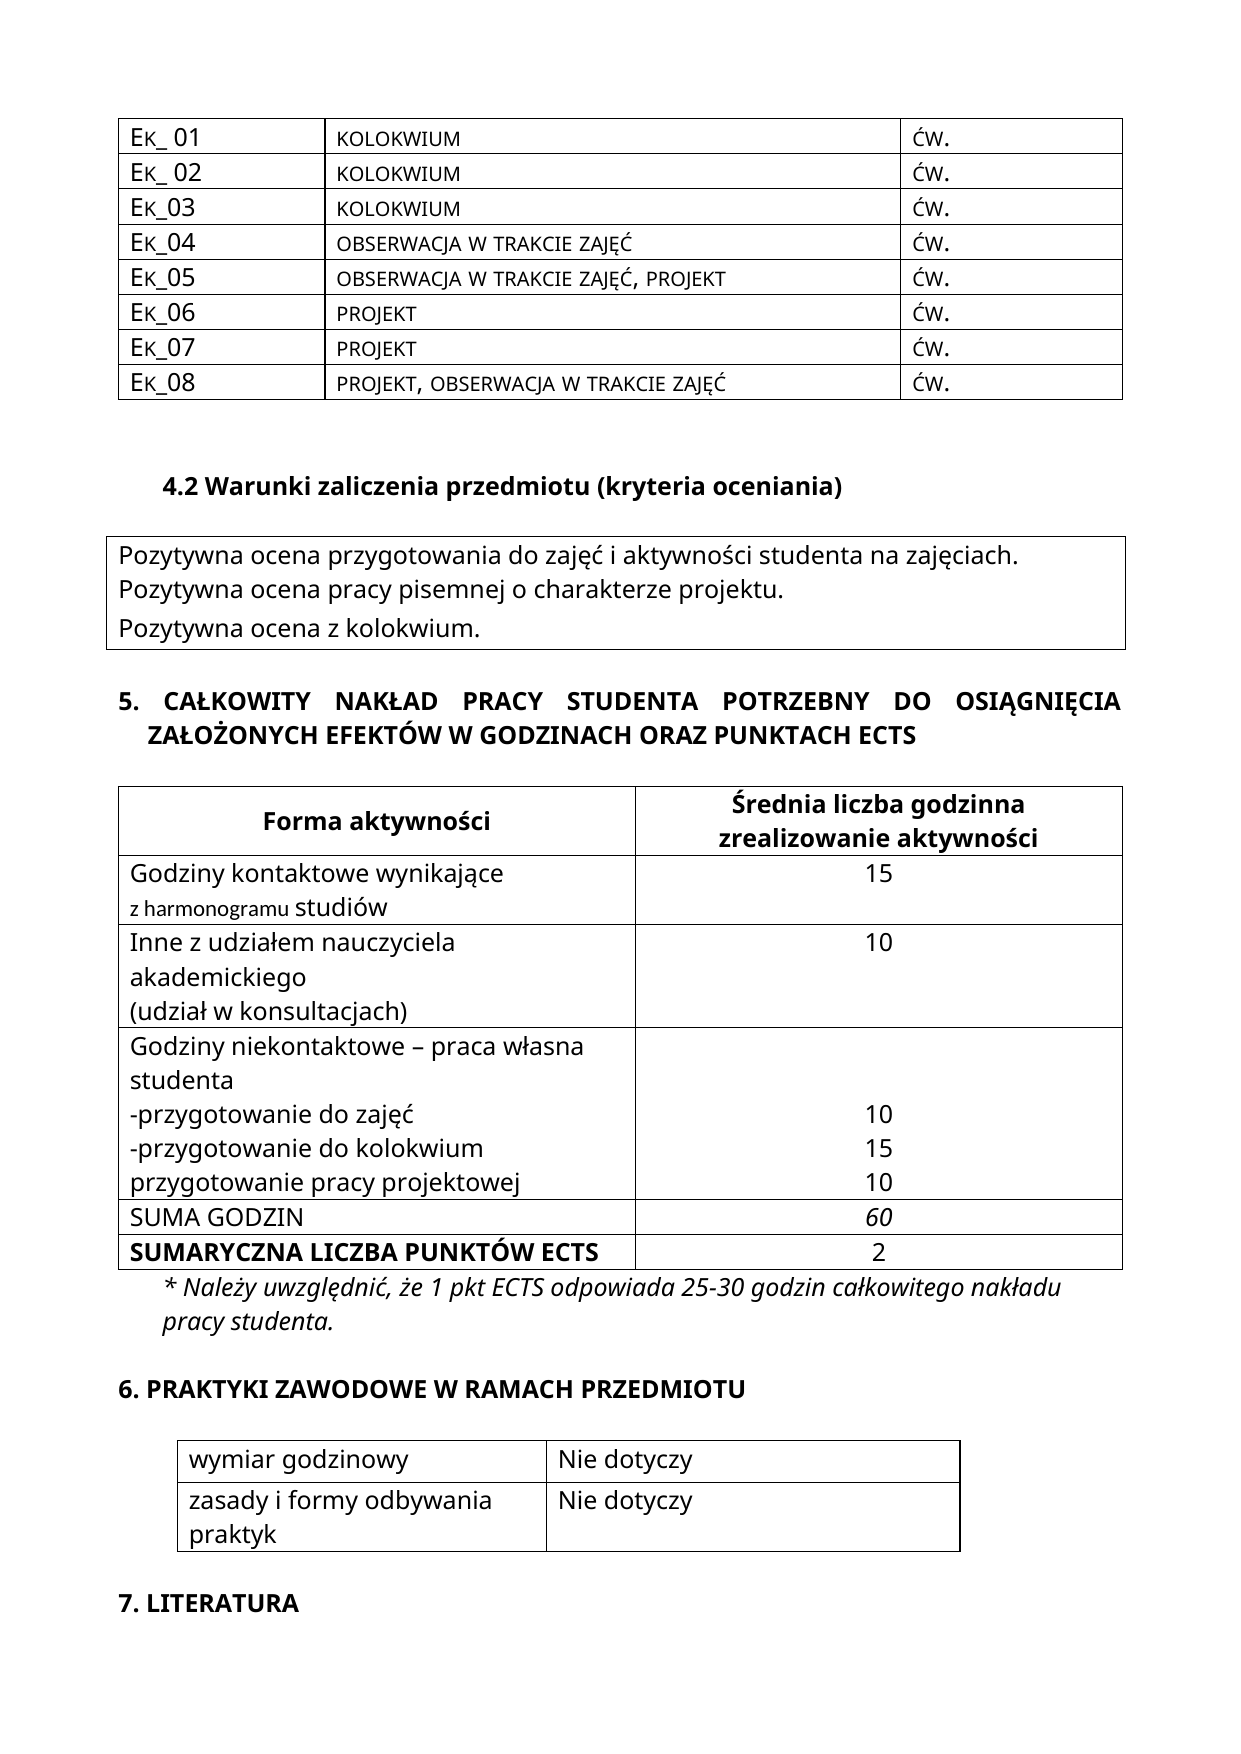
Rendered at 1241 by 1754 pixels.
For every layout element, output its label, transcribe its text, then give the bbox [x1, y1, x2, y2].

table_cell obserwacja w trakcie zajęć [326, 225, 900, 258]
table_cell obserwacja w trakcie zajęć, projekt [326, 260, 900, 294]
table_header wymiar godzinowy [178, 1441, 546, 1482]
table_cell Inne z udziałem nauczyciela akademickiego (udział w konsultacjach) [119, 925, 635, 1027]
table_cell 10 [636, 925, 1122, 1027]
table_cell Godziny niekontaktowe – praca własna studenta -przygotowanie do zajęć -przygotowanie do kolokwium przygotowanie pracy projektowej [119, 1028, 635, 1199]
table_cell projekt, obserwacja w trakcie zajęć [326, 365, 900, 399]
table_cell 15 [636, 856, 1122, 924]
table_cell Ek_08 [119, 365, 324, 399]
table_cell Ek_03 [119, 189, 324, 223]
table_cell Godziny kontaktowe wynikające z harmonogramu studiów [119, 856, 635, 924]
table_cell Ek_04 [119, 225, 324, 258]
table_header Pozytywna ocena przygotowania do zajęć i aktywności studenta na zajęciach. Pozytywna ocena pracy pisemnej o charakterze projektu. Pozytywna ocena z kolokwium. [107, 537, 1125, 648]
table_cell 2 [636, 1235, 1122, 1269]
table_cell 60 [636, 1200, 1122, 1234]
table_cell ćw. [901, 295, 1122, 329]
text 4.2 Warunki zaliczenia przedmiotu (kryteria oceniania) [162, 468, 1122, 502]
text 7. LITERATURA [118, 1586, 1122, 1620]
table_cell zasady i formy odbywania praktyk [178, 1483, 546, 1551]
table_cell SUMA GODZIN [119, 1200, 635, 1234]
table_cell kolokwium [326, 189, 900, 223]
table_cell ćw. [901, 225, 1122, 258]
table_cell kolokwium [326, 119, 900, 153]
table_cell ćw. [901, 119, 1122, 153]
table_cell ćw. [901, 260, 1122, 294]
table_cell Ek_05 [119, 260, 324, 294]
table_header Nie dotyczy [547, 1441, 959, 1482]
table_cell Ek_ 01 [119, 119, 324, 153]
table_cell ćw. [901, 330, 1122, 364]
text * Należy uwzględnić, że 1 pkt ECTS odpowiada 25-30 godzin całkowitego nakładu pracy studenta. [162, 1270, 1122, 1338]
table_cell Ek_07 [119, 330, 324, 364]
text 5. CAŁKOWITY NAKŁAD PRACY STUDENTA POTRZEBNY DO OSIĄGNIĘCIA ZAŁOŻONYCH EFEKTÓW W GODZINACH ORAZ PUNKTACH ECTS [118, 683, 1122, 752]
table_cell projekt [326, 295, 900, 329]
table_cell 10 15 10 [636, 1028, 1122, 1199]
table_cell SUMARYCZNA LICZBA PUNKTÓW ECTS [119, 1235, 635, 1269]
table_cell Ek_ 02 [119, 154, 324, 188]
table_cell ćw. [901, 154, 1122, 188]
table_cell kolokwium [326, 154, 900, 188]
table_cell ćw. [901, 189, 1122, 223]
table_cell Nie dotyczy [547, 1483, 959, 1551]
table_header Średnia liczba godzinna zrealizowanie aktywności [636, 787, 1122, 855]
table_header Forma aktywności [119, 787, 635, 855]
table_cell Ek_06 [119, 295, 324, 329]
text 6. PRAKTYKI ZAWODOWE W RAMACH PRZEDMIOTU [118, 1372, 1122, 1406]
table_cell ćw. [901, 365, 1122, 399]
table_cell projekt [326, 330, 900, 364]
